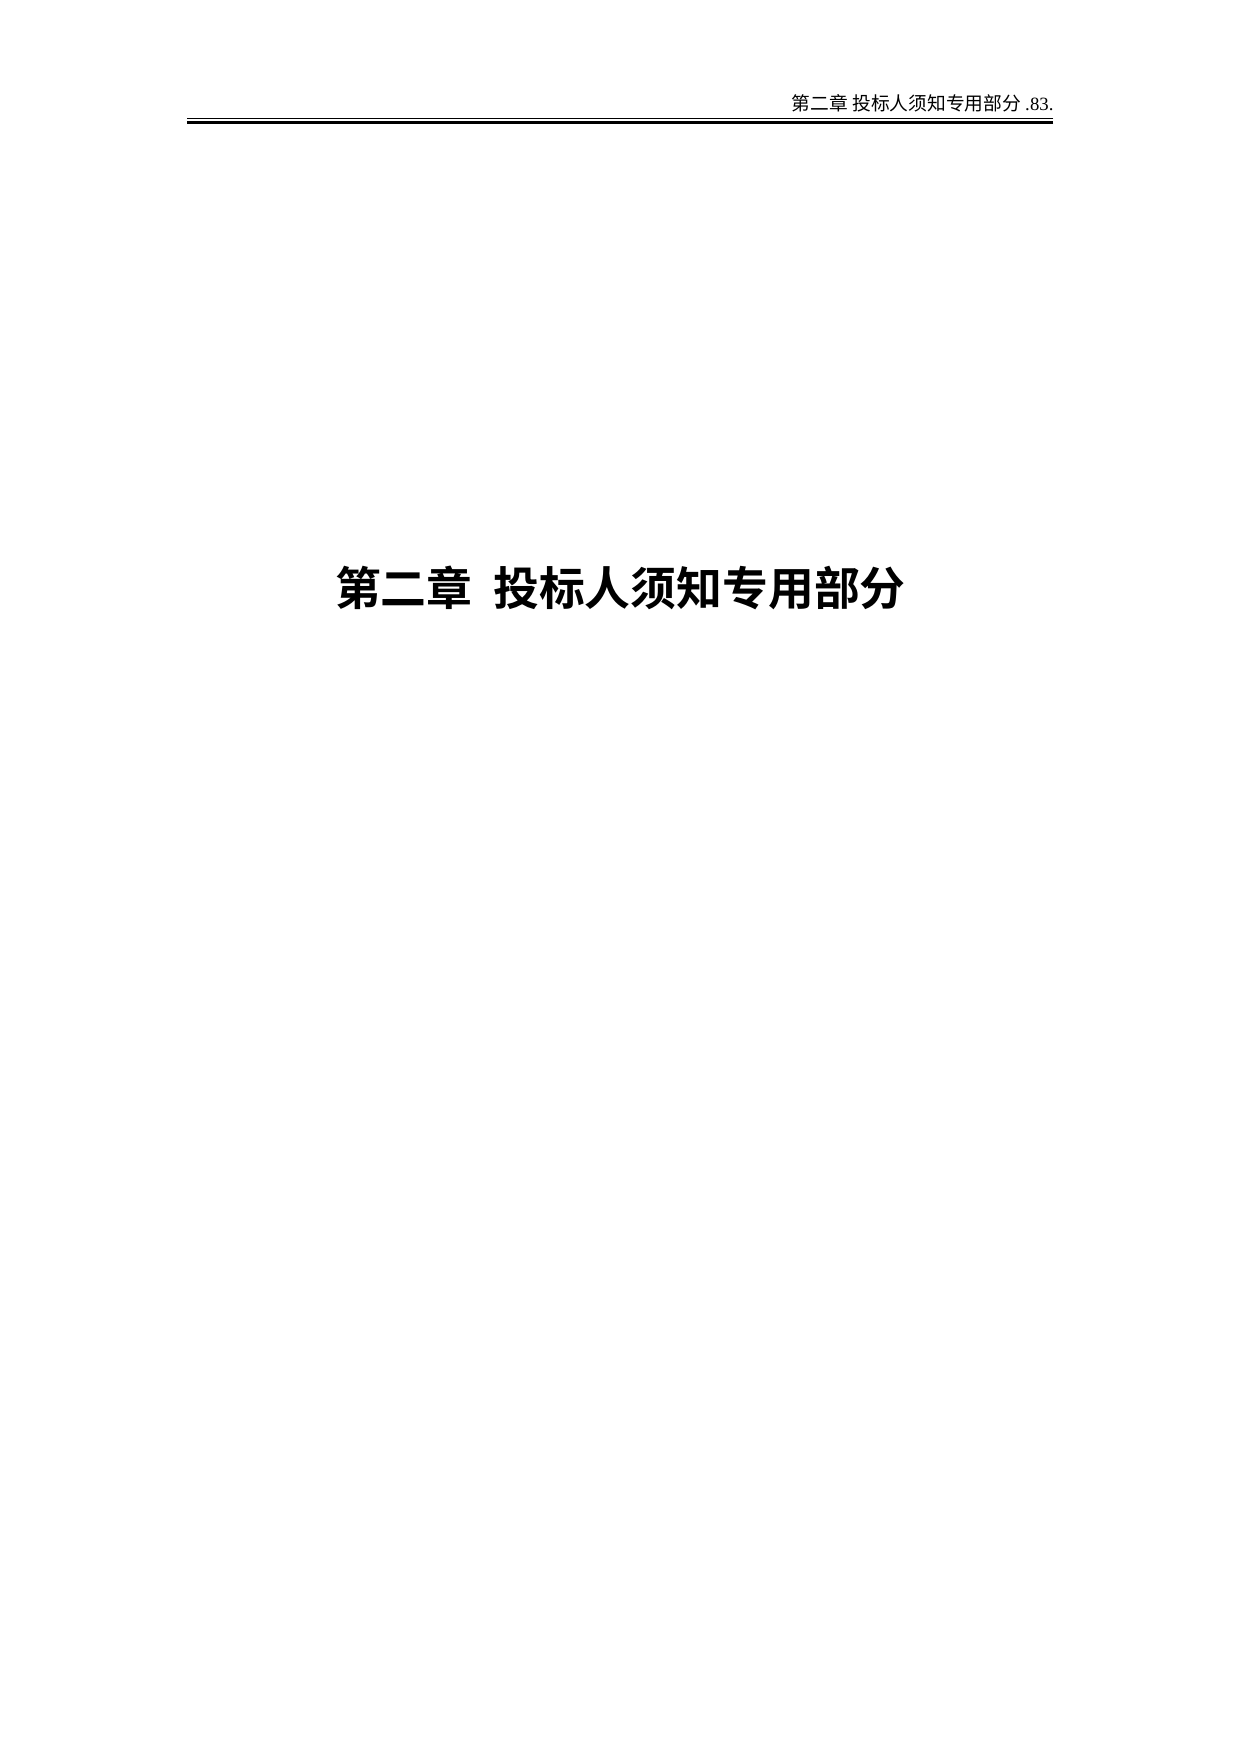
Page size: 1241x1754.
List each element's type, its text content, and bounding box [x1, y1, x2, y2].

text 第二章 投标人须知专用部分 [187, 537, 1053, 634]
